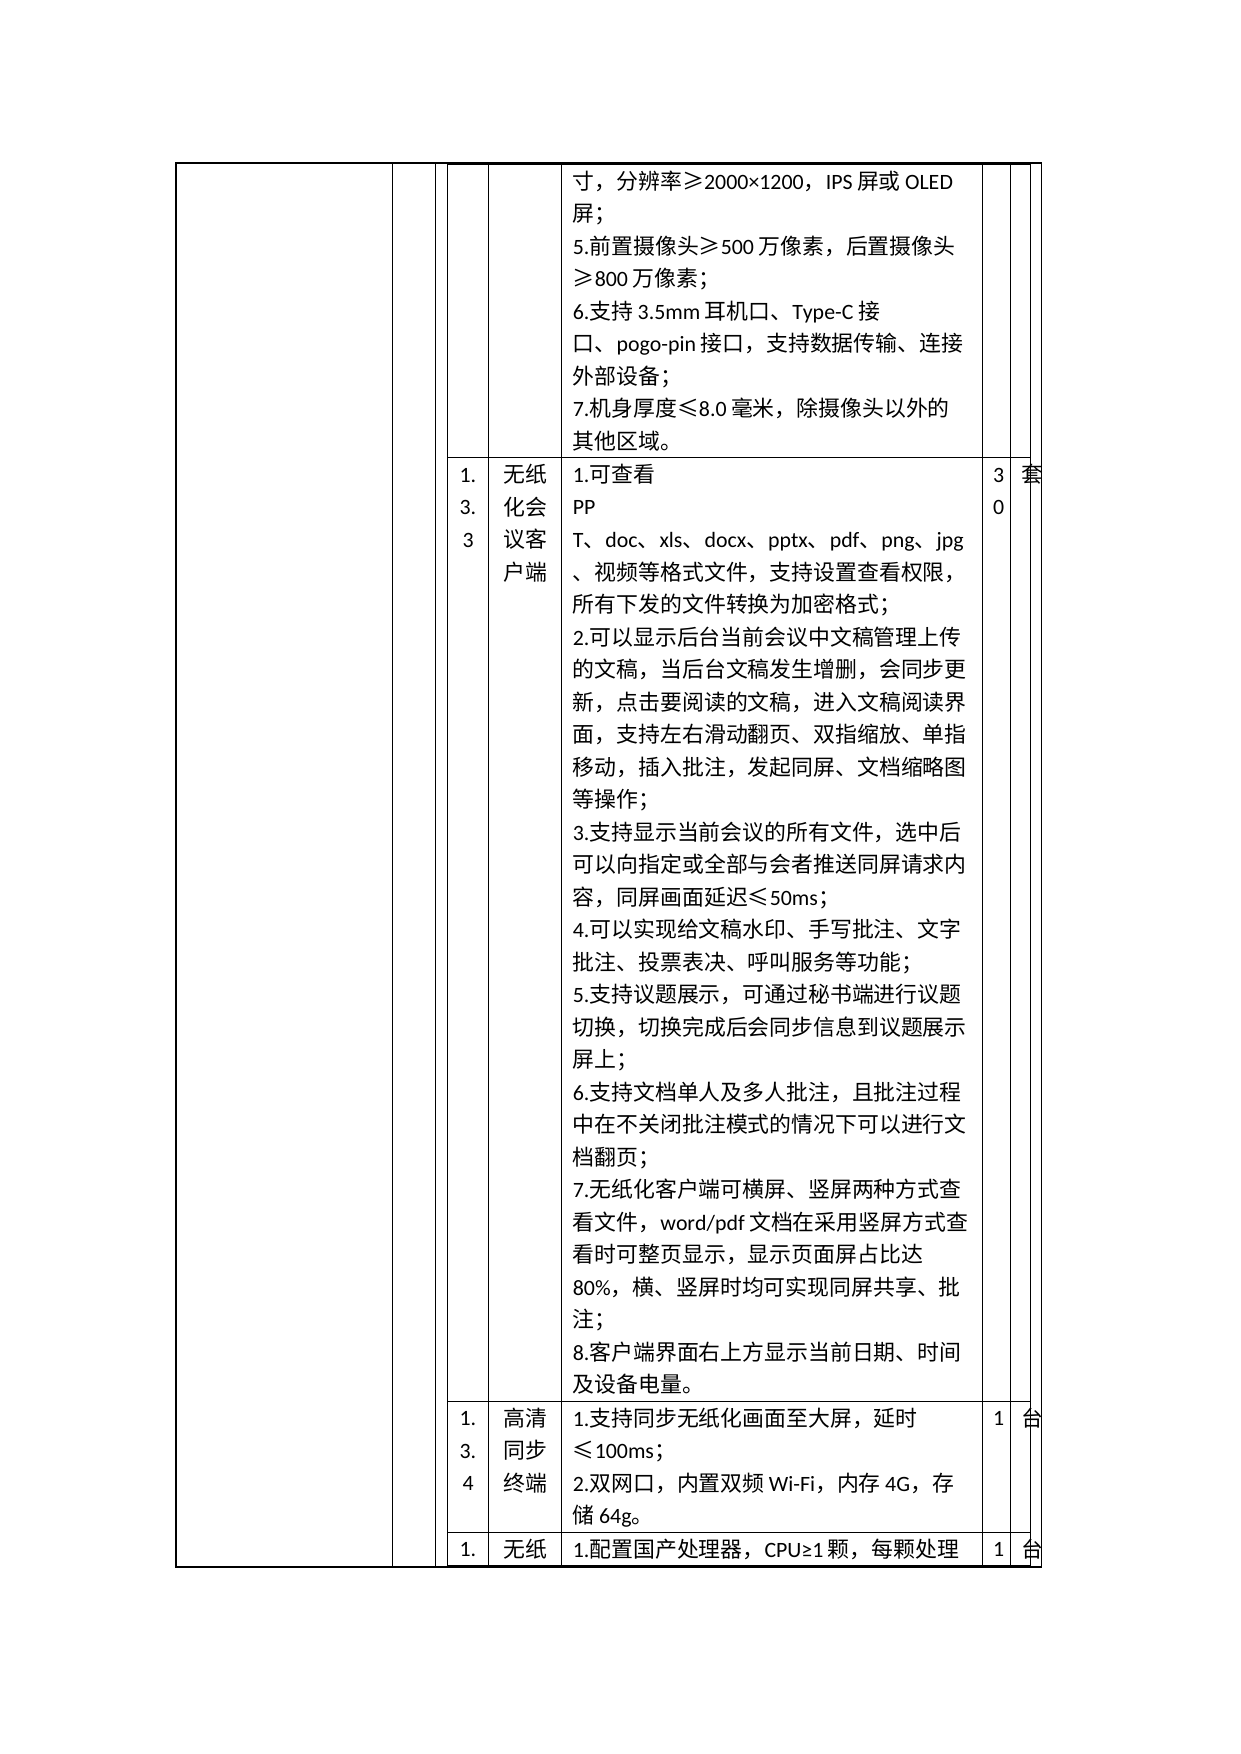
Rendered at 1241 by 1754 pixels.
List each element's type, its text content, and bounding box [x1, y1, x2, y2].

table_cell [448, 1402, 488, 1532]
table_cell 1 [393, 164, 435, 1566]
table_cell [448, 165, 488, 457]
table_cell [448, 458, 488, 1401]
table_cell [983, 1402, 1010, 1532]
table_cell [562, 1533, 982, 1565]
table_cell [1011, 1402, 1030, 1532]
table_cell [562, 165, 982, 457]
table_cell [562, 1402, 982, 1532]
table_cell [436, 164, 447, 1566]
table_cell [448, 1533, 488, 1565]
table_cell [983, 458, 1010, 1401]
table_cell [1031, 164, 1041, 466]
table_cell [983, 1533, 1010, 1565]
table_cell [1011, 1533, 1030, 1565]
table_cell [1031, 1547, 1041, 1566]
table_cell [983, 165, 1010, 457]
table_cell [1011, 458, 1030, 1401]
table_cell [1011, 165, 1030, 457]
table_cell [562, 458, 982, 1401]
table_cell [1031, 1416, 1041, 1546]
table_cell [489, 458, 561, 1401]
table_cell [489, 1402, 561, 1532]
table_cell [489, 165, 561, 457]
table_cell [1031, 471, 1041, 477]
table_cell [489, 1533, 561, 1565]
table_cell [177, 164, 392, 1566]
table_cell [1031, 479, 1041, 1415]
